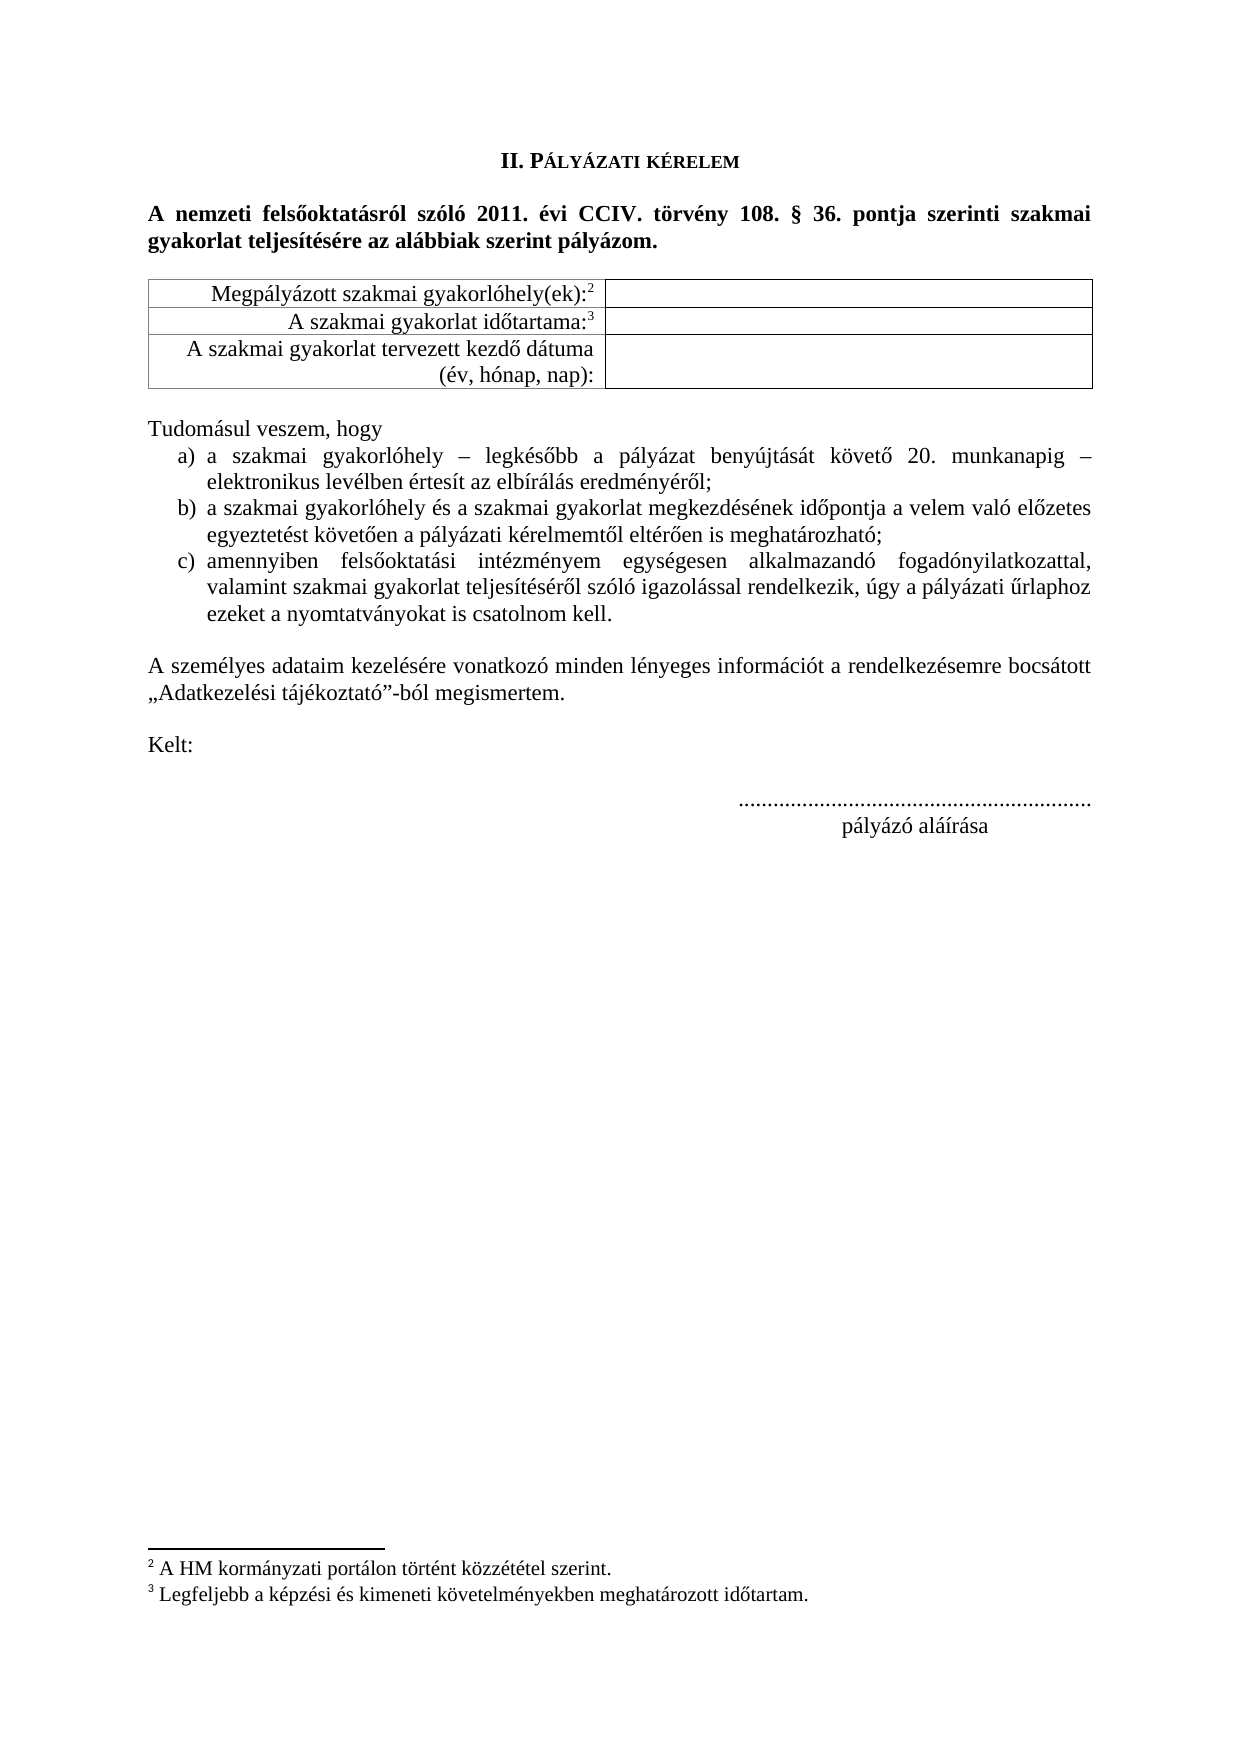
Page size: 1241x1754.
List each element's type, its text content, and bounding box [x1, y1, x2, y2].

table_cell A szakmai gyakorlat tervezett kezdő dátuma (év, hónap, nap): [149, 335, 605, 388]
list amennyiben felsőoktatási intézményem egységesen alkalmazandó fogadónyilatkozattal, valamint szakmai gyakorlat teljesítéséről szóló igazolással rendelkezik, úgy a pályázati űrlaphoz ezeket a nyomtatványokat is csatolnom kell. [177, 547, 1093, 626]
list a szakmai gyakorlóhely és a szakmai gyakorlat megkezdésének időpontja a velem való előzetes egyeztetést követően a pályázati kérelmemtől eltérően is meghatározható; [177, 494, 1093, 547]
text Kelt: [148, 732, 1093, 758]
text A nemzeti felsőoktatásról szóló 2011. évi CCIV. törvény 108. § 36. pontja szerinti szakmai gyakorlat teljesítésére az alábbiak szerint pályázom. [148, 200, 1093, 253]
table_header Megpályázott szakmai gyakorlóhely(ek): [149, 280, 605, 307]
text A személyes adataim kezelésére vonatkozó minden lényeges információt a rendelkezésemre bocsátott „Adatkezelési tájékoztató”-ból megismertem. [148, 652, 1093, 705]
table_header [606, 280, 1092, 307]
table_cell A szakmai gyakorlat időtartama: [149, 308, 605, 334]
text Tudomásul veszem, hogy [148, 415, 1093, 442]
text pályázó aláírása [842, 812, 1093, 839]
list a szakmai gyakorlóhely – legkésőbb a pályázat benyújtását követő 20. munkanapig – elektronikus levélben értesít az elbírálás eredményéről; [177, 442, 1093, 494]
table_cell [606, 335, 1092, 388]
table_cell [606, 308, 1092, 334]
text II. Pályázati kérelem [148, 148, 1093, 174]
